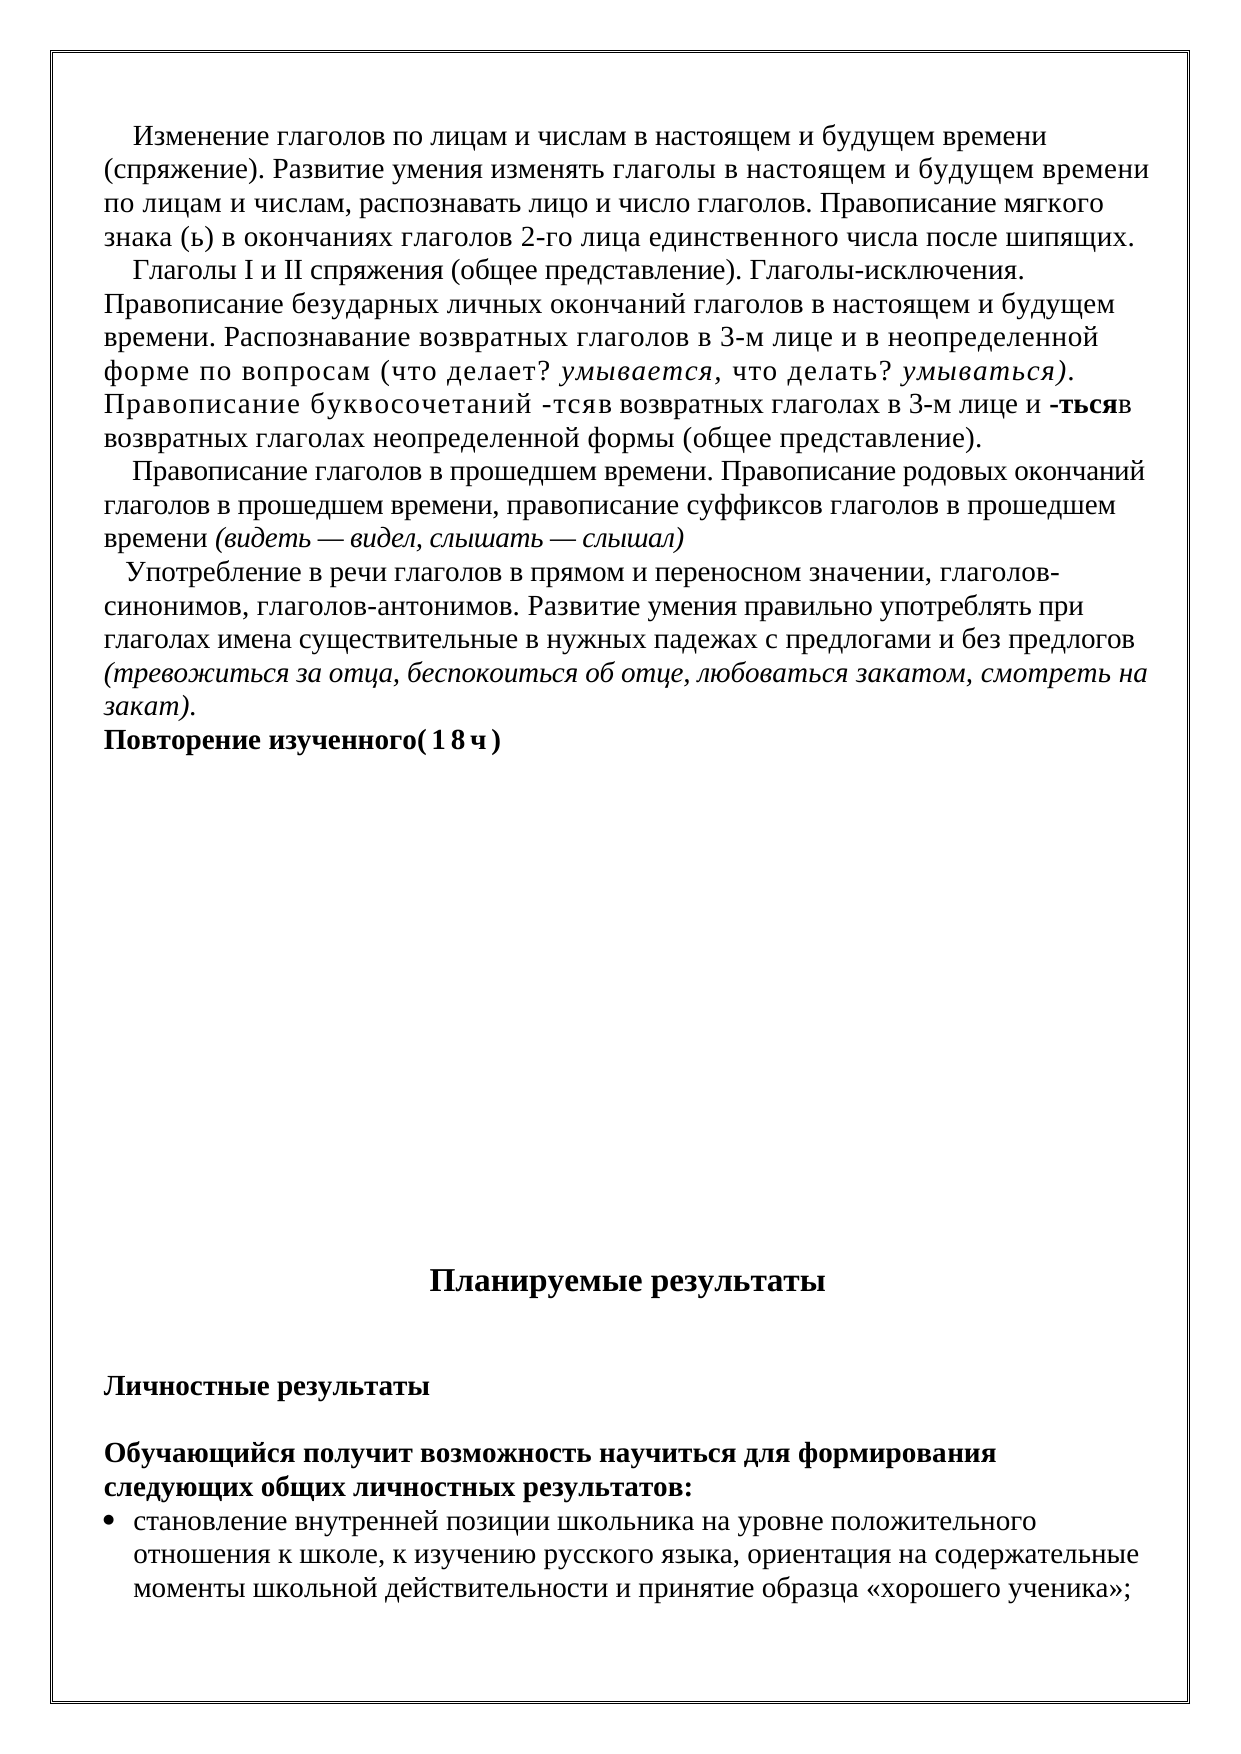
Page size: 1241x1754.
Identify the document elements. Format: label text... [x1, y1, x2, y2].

text Личностные результаты [103, 1368, 1152, 1402]
text Употребление в речи глаголов в прямом и переносном значении, глаголов-синонимов, глаголов-антонимов. Развитие умения правильно употреблять при глаголах имена существительные в нужных падежах с предлогами и без предлогов (тревожиться за отца, беспокоиться об отце, любоваться закатом, смотреть на закат). [103, 554, 1152, 722]
text Повторение изученного(18ч) [103, 722, 1152, 755]
text Планируемые результаты [103, 1261, 1152, 1299]
list становление внутренней позиции школьника на уровне положительного отношения к школе, к изучению русского языка, ориентация на содержательные моменты школьной действительности и принятие образца «хорошего ученика»; [103, 1503, 1152, 1603]
text Глаголы I и II спряжения (общее представление). Глаголы-исключения. Правописание безударных личных окончаний глаголов в настоящем и будущем времени. Распознавание возвратных глаголов в 3-м лице и в неопределенной форме по вопросам (что делает? умывается, что делать? умываться). Правописание буквосочетаний -тсяв возвратных глаголах в 3-м лице и -тьсяв возвратных глаголах неопределенной формы (общее представление). [103, 252, 1152, 453]
text Обучающийся получит возможность научиться для формирования следующих общих личностных результатов: [103, 1436, 1152, 1503]
text Изменение глаголов по лицам и числам в настоящем и будущем времени (спряжение). Развитие умения изменять глаголы в настоящем и будущем времени по лицам и числам, распознавать лицо и число глаголов. Правописание мягкого знака (ь) в окончаниях глаголов 2-го лица единственного числа после шипящих. [103, 118, 1152, 252]
text Правописание глаголов в прошедшем времени. Правописание родовых окончаний глаголов в прошедшем времени, правописание суффиксов глаголов в прошедшем времени (видеть — видел, слышать — слышал) [103, 453, 1152, 554]
